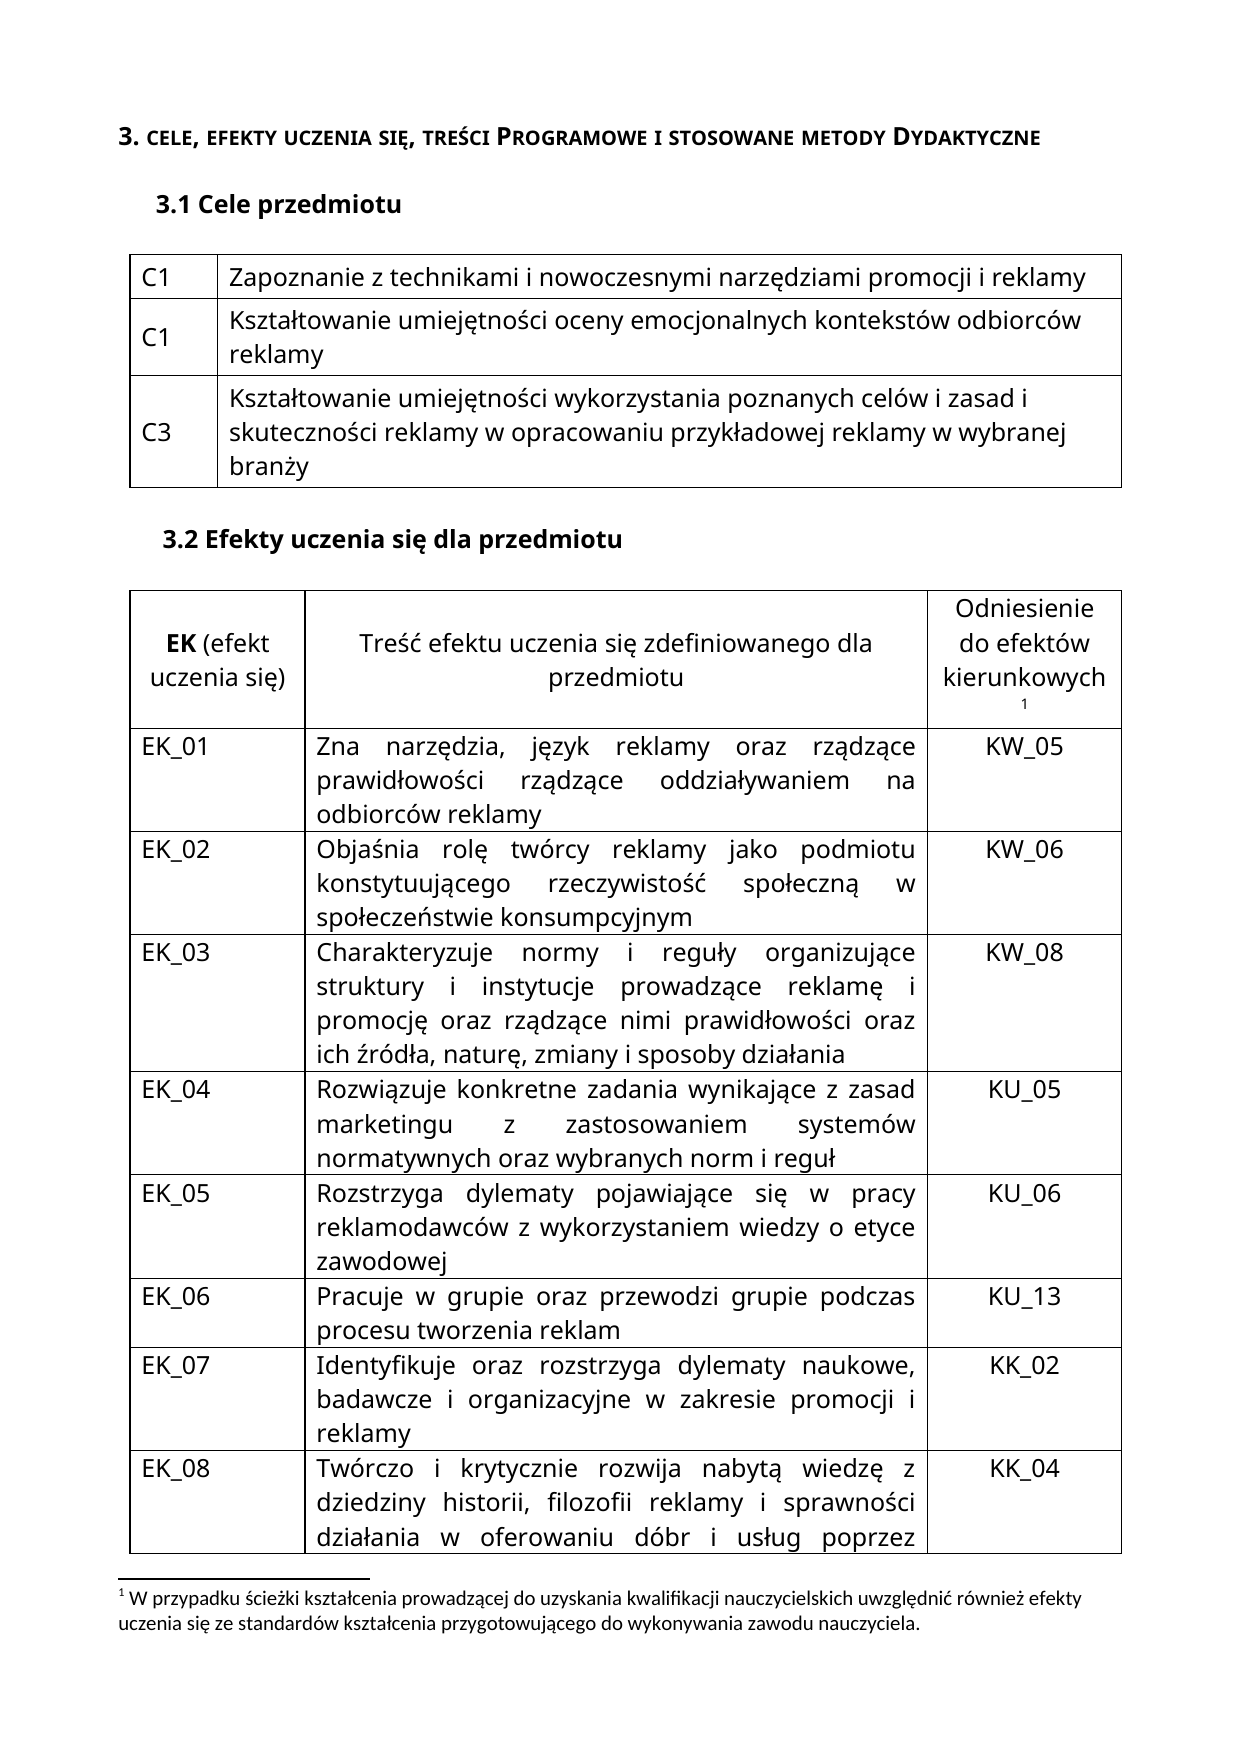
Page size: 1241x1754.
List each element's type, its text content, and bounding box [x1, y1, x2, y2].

table_cell Zna narzędzia, język reklamy oraz rządzące prawidłowości rządzące oddziaływaniem na odbiorców reklamy [306, 729, 927, 831]
table_cell EK_04 [131, 1072, 304, 1174]
table_cell Kształtowanie umiejętności wykorzystania poznanych celów i zasad i skuteczności reklamy w opracowaniu przykładowej reklamy w wybranej branży [218, 376, 1121, 487]
table_cell KU_05 [928, 1072, 1121, 1174]
table_cell EK_07 [131, 1348, 304, 1450]
table_cell Rozwiązuje konkretne zadania wynikające z zasad marketingu z zastosowaniem systemów normatywnych oraz wybranych norm i reguł [306, 1072, 927, 1174]
table_cell KW_06 [928, 832, 1121, 934]
text 3.2 Efekty uczenia się dla przedmiotu [162, 522, 1122, 556]
table_cell Objaśnia rolę twórcy reklamy jako podmiotu konstytuującego rzeczywistość społeczną w społeczeństwie konsumpcyjnym [306, 832, 927, 934]
text 3. cele, efekty uczenia się, treści Programowe i stosowane metody Dydaktyczne [118, 118, 1122, 152]
table_cell C1 [131, 299, 217, 375]
table_cell C3 [131, 376, 217, 487]
table_cell KW_08 [928, 935, 1121, 1071]
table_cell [306, 1451, 927, 1553]
table_cell KK_04 [928, 1451, 1121, 1553]
table_cell Kształtowanie umiejętności oceny emocjonalnych kontekstów odbiorców reklamy [218, 299, 1121, 375]
table_cell EK_05 [131, 1175, 304, 1278]
text 3.1 Cele przedmiotu [156, 186, 1122, 220]
table_cell Identyfikuje oraz rozstrzyga dylematy naukowe, badawcze i organizacyjne w zakresie promocji i reklamy [306, 1348, 927, 1450]
table_cell KU_13 [928, 1279, 1121, 1347]
table_cell Charakteryzuje normy i reguły organizujące struktury i instytucje prowadzące reklamę i promocję oraz rządzące nimi prawidłowości oraz ich źródła, naturę, zmiany i sposoby działania [306, 935, 927, 1071]
table_header Zapoznanie z technikami i nowoczesnymi narzędziami promocji i reklamy [218, 255, 1121, 298]
table_cell KU_06 [928, 1175, 1121, 1278]
table_cell EK_02 [131, 832, 304, 934]
table_cell KK_02 [928, 1348, 1121, 1450]
table_cell EK_08 [131, 1451, 304, 1553]
table_header Treść efektu uczenia się zdefiniowanego dla przedmiotu [306, 591, 927, 727]
table_cell KW_05 [928, 729, 1121, 831]
table_header EK (efekt uczenia się) [131, 591, 304, 727]
table_cell EK_03 [131, 935, 304, 1071]
table_cell Rozstrzyga dylematy pojawiające się w pracy reklamodawców z wykorzystaniem wiedzy o etyce zawodowej [306, 1175, 927, 1278]
table_cell EK_01 [131, 729, 304, 831]
table_header Odniesienie do efektów kierunkowych [928, 591, 1121, 727]
table_header C1 [131, 255, 217, 298]
table_cell EK_06 [131, 1279, 304, 1347]
table_cell Pracuje w grupie oraz przewodzi grupie podczas procesu tworzenia reklam [306, 1279, 927, 1347]
